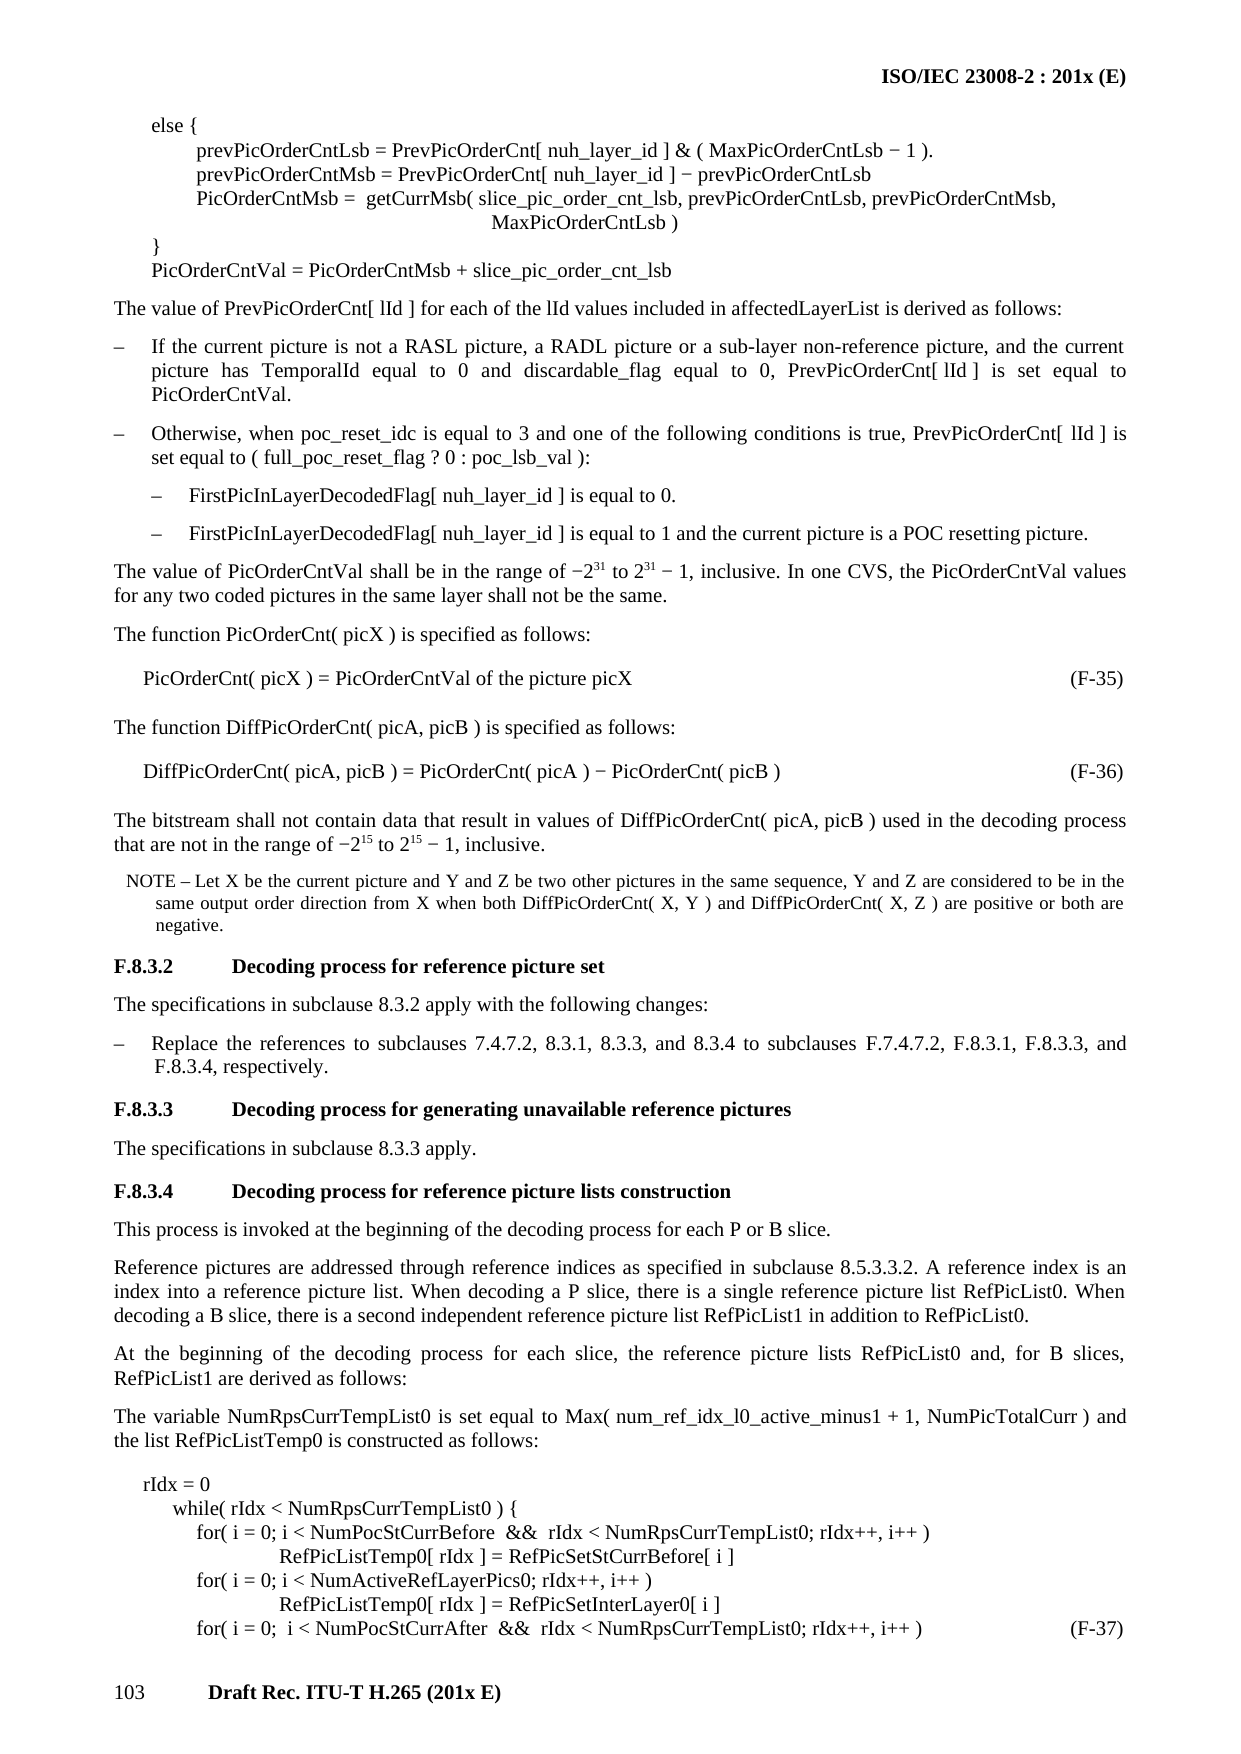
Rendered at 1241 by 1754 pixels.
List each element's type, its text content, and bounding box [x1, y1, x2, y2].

text This process is invoked at the beginning of the decoding process for each P or B slice. [113, 1217, 1127, 1241]
list Decoding process for generating unavailable reference pictures [113, 1097, 1127, 1121]
text The bitstream shall not contain data that result in values of DiffPicOrderCnt( picA, picB ) used in the decoding process that are not in the range of −215 to 215 − 1, inclusive. [113, 808, 1127, 856]
list The variable NumRpsCurrTempList0 is set equal to Max( num_ref_idx_l0_active_minus1 + 1, NumPicTotalCurr ) and the list RefPicListTemp0 is constructed as follows: [113, 1404, 1127, 1452]
list Replace the references to subclauses 7.4.7.2, 8.3.1, 8.3.3, and 8.3.4 to subclauses F.7.4.7.2, F.8.3.1, F.8.3.3, and F.8.3.4, respectively. [113, 1030, 1127, 1078]
text The value of PrevPicOrderCnt[ lId ] for each of the lId values included in affectedLayerList is derived as follows: [113, 296, 1127, 320]
text The function DiffPicOrderCnt( picA, picB ) is specified as follows: [113, 715, 1127, 739]
text PicOrderCnt( picX ) = PicOrderCntVal of the picture picX (F-36) [143, 666, 1127, 690]
text rIdx = 0 while( rIdx < NumRpsCurrTempList0 ) { for( i = 0; i < NumPocStCurrBefore && rIdx < NumRpsCurrTempList0; rIdx++, i++ ) RefPicListTemp0[ rIdx ] = RefPicSetStCurrBefore[ i ] for( i = 0; i < NumActiveRefLayerPics0; rIdx++, i++ ) RefPicListTemp0[ rIdx ] = RefPicSetInterLayer0[ i ] for( i = 0; i < NumPocStCurrAfter && rIdx < NumRpsCurrTempList0; rIdx++, i++ ) (F-38) [143, 1472, 1127, 1640]
text DiffPicOrderCnt( picA, picB ) = PicOrderCnt( picA ) − PicOrderCnt( picB ) (F-37) [143, 759, 1127, 783]
text The specifications in subclause 8.3.2 apply with the following changes: [113, 992, 1127, 1016]
list Decoding process for reference picture set [113, 954, 1127, 978]
text The function PicOrderCnt( picX ) is specified as follows: [113, 622, 1127, 646]
list FirstPicInLayerDecodedFlag[ nuh_layer_id ] is equal to 0. [151, 483, 1127, 507]
list Otherwise, when poc_reset_idc is equal to 3 and one of the following conditions is true, PrevPicOrderCnt[ lId ] is set equal to ( full_poc_reset_flag ? 0 : poc_lsb_val ): [113, 421, 1127, 469]
list If the current picture is not a RASL picture, a RADL picture or a sub-layer non-reference picture, and the current picture has TemporalId equal to 0 and discardable_flag equal to 0, PrevPicOrderCnt[ lId ] is set equal to PicOrderCntVal. [113, 334, 1127, 406]
text At the beginning of the decoding process for each slice, the reference picture lists RefPicList0 and, for B slices, RefPicList1 are derived as follows: [113, 1341, 1127, 1389]
list FirstPicInLayerDecodedFlag[ nuh_layer_id ] is equal to 1 and the current picture is a POC resetting picture. [151, 521, 1127, 545]
text The specifications in subclause 8.3.3 apply. [113, 1136, 1127, 1160]
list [151, 113, 1127, 282]
text Reference pictures are addressed through reference indices as specified in subclause 8.5.3.3.2. A reference index is an index into a reference picture list. When decoding a P slice, there is a single reference picture list RefPicList0. When decoding a B slice, there is a second independent reference picture list RefPicList1 in addition to RefPicList0. [113, 1255, 1127, 1327]
list Decoding process for reference picture lists construction [113, 1178, 1127, 1203]
text NOTE – Let X be the current picture and Y and Z be two other pictures in the same sequence, Y and Z are considered to be in the same output order direction from X when both DiffPicOrderCnt( X, Y ) and DiffPicOrderCnt( X, Z ) are positive or both are negative. [126, 870, 1127, 935]
text The value of PicOrderCntVal shall be in the range of −231 to 231 − 1, inclusive. In one CVS, the PicOrderCntVal values for any two coded pictures in the same layer shall not be the same. [113, 559, 1127, 607]
